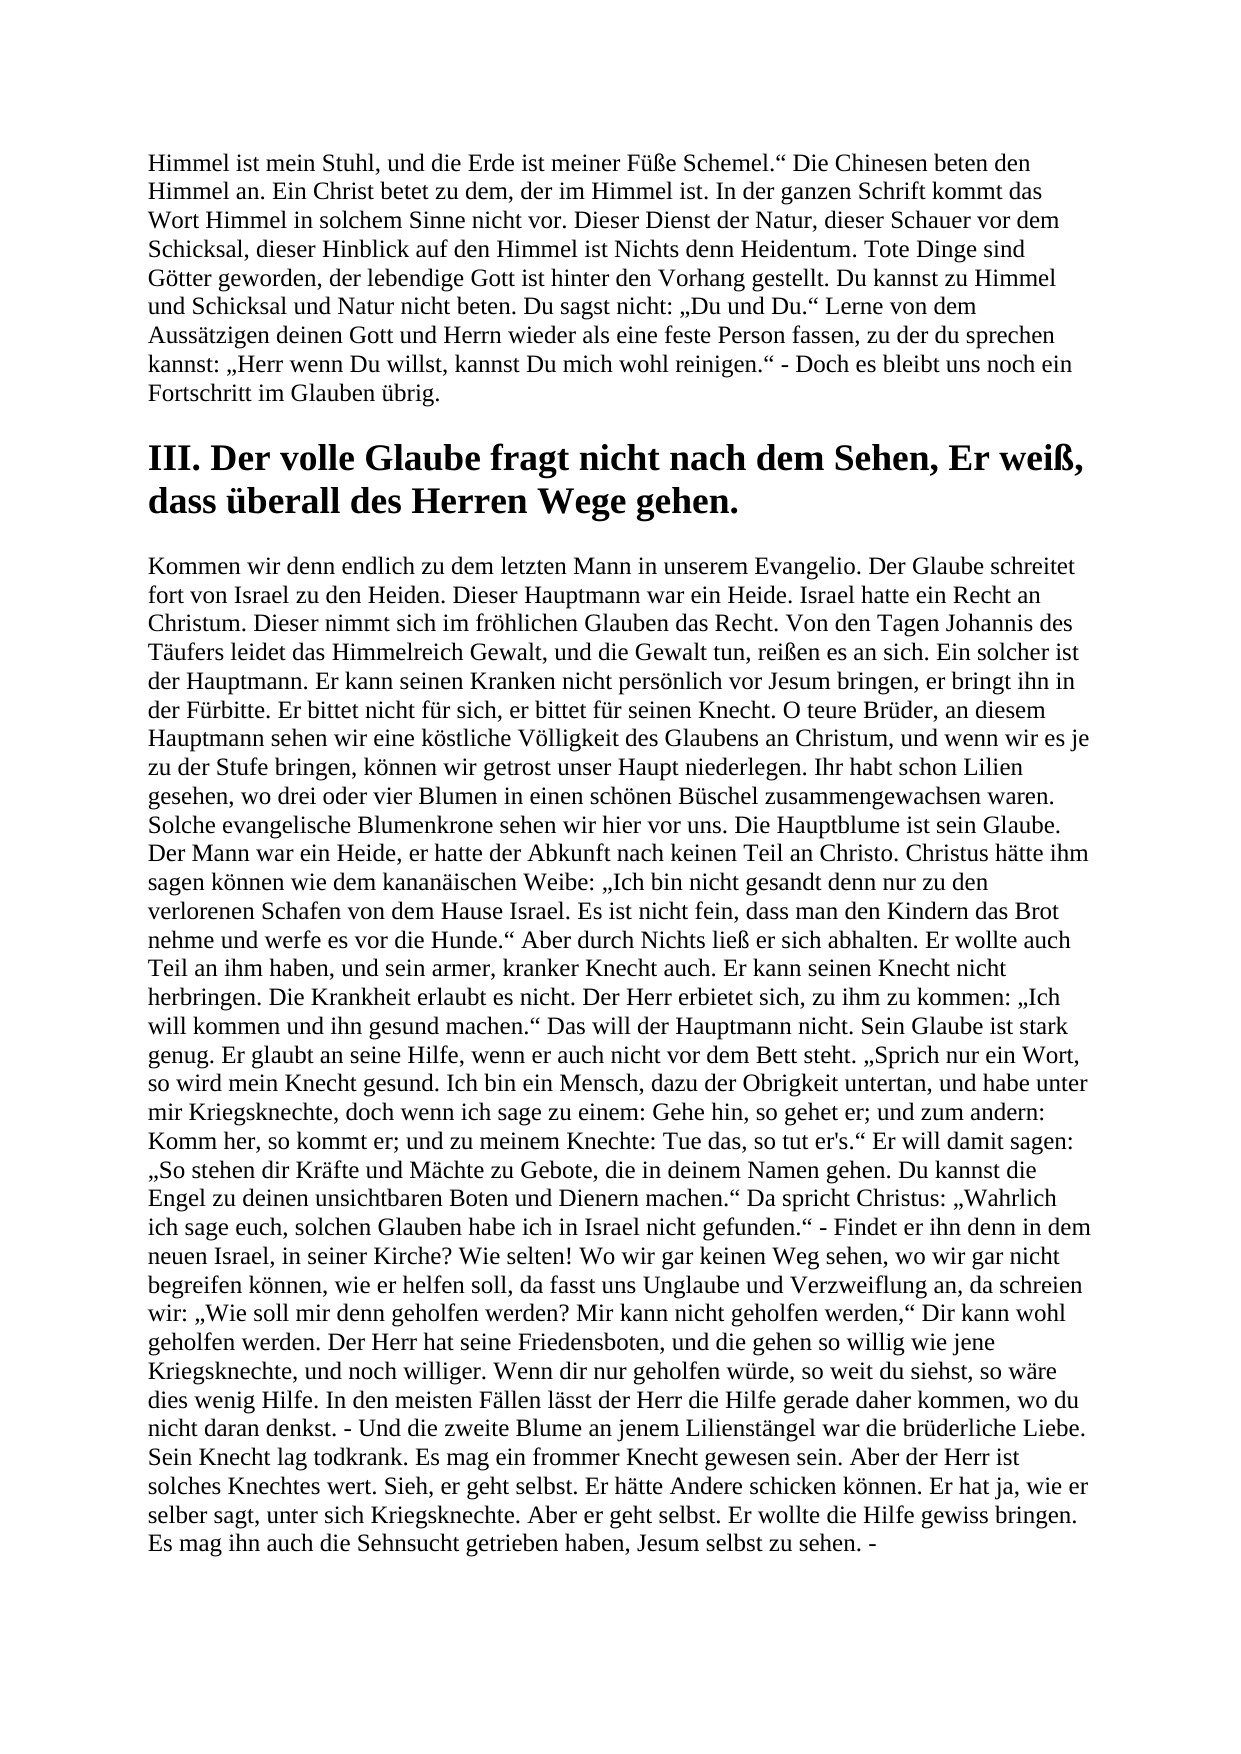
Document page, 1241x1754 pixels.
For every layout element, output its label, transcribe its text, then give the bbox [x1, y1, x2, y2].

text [148, 148, 1093, 406]
text III. Der volle Glaube fragt nicht nach dem Sehen, Er weiß, dass überall des Herren Wege gehen. [148, 436, 1093, 522]
text Kommen wir denn endlich zu dem letzten Mann in unserem Evangelio. Der Glaube schreitet fort von Israel zu den Heiden. Dieser Hauptmann war ein Heide. Israel hatte ein Recht an Christum. Dieser nimmt sich im fröhlichen Glauben das Recht. Von den Tagen Johannis des Täufers leidet das Himmelreich Gewalt, und die Gewalt tun, reißen es an sich. Ein solcher ist der Hauptmann. Er kann seinen Kranken nicht persönlich vor Jesum bringen, er bringt ihn in der Fürbitte. Er bittet nicht für sich, er bittet für seinen Knecht. O teure Brüder, an diesem Hauptmann sehen wir eine köstliche Völligkeit des Glaubens an Christum, und wenn wir es je zu der Stufe bringen, können wir getrost unser Haupt niederlegen. Ihr habt schon Lilien gesehen, wo drei oder vier Blumen in einen schönen Büschel zusammengewachsen waren. Solche evangelische Blumenkrone sehen wir hier vor uns. Die Hauptblume ist sein Glaube. Der Mann war ein Heide, er hatte der Abkunft nach keinen Teil an Christo. Christus hätte ihm sagen können wie dem kananäischen Weibe: „Ich bin nicht gesandt denn nur zu den verlorenen Schafen von dem Hause Israel. Es ist nicht fein, dass man den Kindern das Brot nehme und werfe es vor die Hunde.“ Aber durch Nichts ließ er sich abhalten. Er wollte auch Teil an ihm haben, und sein armer, kranker Knecht auch. Er kann seinen Knecht nicht herbringen. Die Krankheit erlaubt es nicht. Der Herr erbietet sich, zu ihm zu kommen: „Ich will kommen und ihn gesund machen.“ Das will der Hauptmann nicht. Sein Glaube ist stark genug. Er glaubt an seine Hilfe, wenn er auch nicht vor dem Bett steht. „Sprich nur ein Wort, so wird mein Knecht gesund. Ich bin ein Mensch, dazu der Obrigkeit untertan, und habe unter mir Kriegsknechte, doch wenn ich sage zu einem: Gehe hin, so gehet er; und zum andern: Komm her, so kommt er; und zu meinem Knechte: Tue das, so tut er's.“ Er will damit sagen: „So stehen dir Kräfte und Mächte zu Gebote, die in deinem Namen gehen. Du kannst die Engel zu deinen unsichtbaren Boten und Dienern machen.“ Da spricht Christus: „Wahrlich ich sage euch, solchen Glauben habe ich in Israel nicht gefunden.“ - Findet er ihn denn in dem neuen Israel, in seiner Kirche? Wie selten! Wo wir gar keinen Weg sehen, wo wir gar nicht begreifen können, wie er helfen soll, da fasst uns Unglaube und Verzweiflung an, da schreien wir: „Wie soll mir denn geholfen werden? Mir kann nicht geholfen werden,“ Dir kann wohl geholfen werden. Der Herr hat seine Friedensboten, und die gehen so willig wie jene Kriegsknechte, und noch williger. Wenn dir nur geholfen würde, so weit du siehst, so wäre dies wenig Hilfe. In den meisten Fällen lässt der Herr die Hilfe gerade daher kommen, wo du nicht daran denkst. - Und die zweite Blume an jenem Lilienstängel war die brüderliche Liebe. Sein Knecht lag todkrank. Es mag ein frommer Knecht gewesen sein. Aber der Herr ist solches Knechtes wert. Sieh, er geht selbst. Er hätte Andere schicken können. Er hat ja, wie er selber sagt, unter sich Kriegsknechte. Aber er geht selbst. Er wollte die Hilfe gewiss bringen. Es mag ihn auch die Sehnsucht getrieben haben, Jesum selbst zu sehen. - [148, 551, 1093, 1557]
